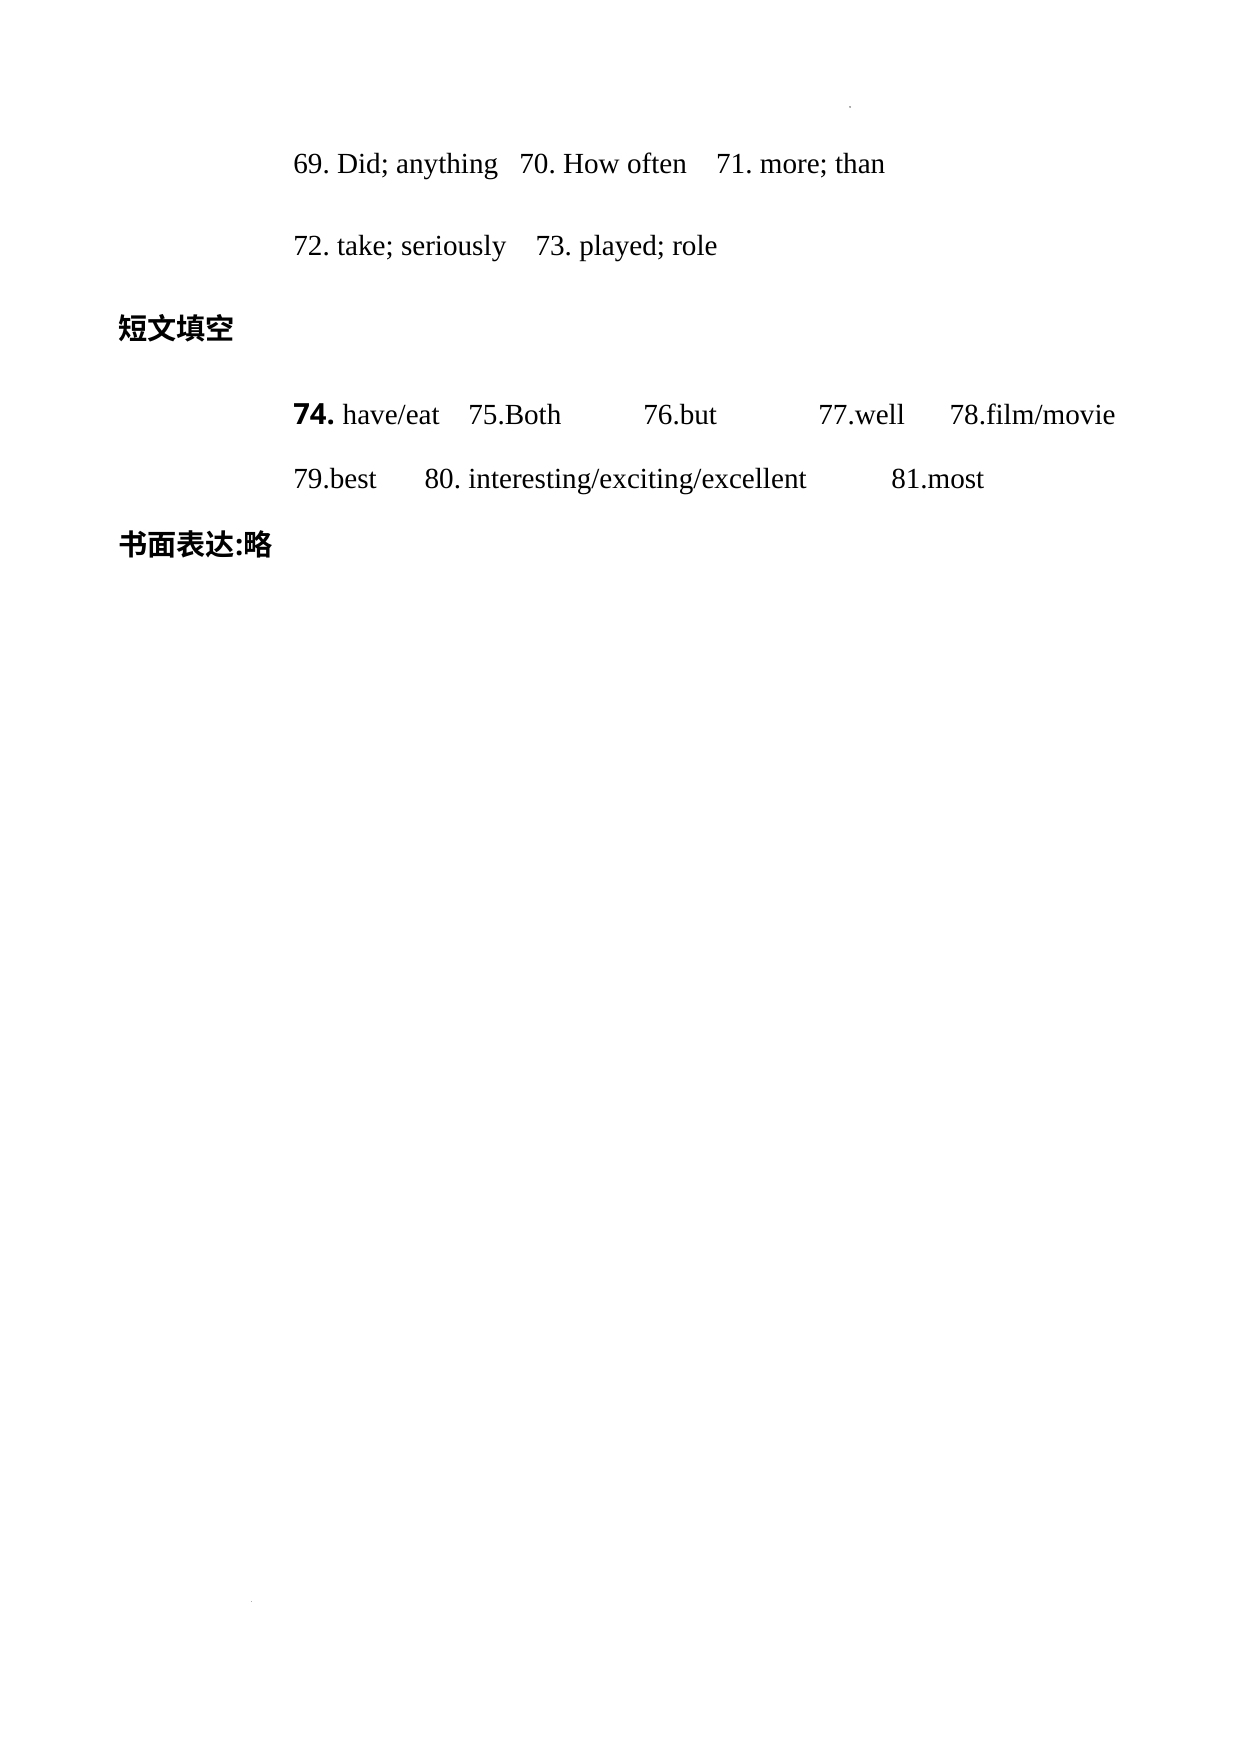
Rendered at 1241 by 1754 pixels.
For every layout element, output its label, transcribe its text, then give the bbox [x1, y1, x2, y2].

text 书面表达:略 [118, 510, 1122, 575]
text 72. take; seriously 73. played; role [118, 212, 1122, 277]
list have/eat 75.Both 76.but 77.well 78.film/movie [118, 380, 1122, 445]
list Did; anything 70. How often 71. more; than [118, 131, 1122, 196]
text 短文填空 [118, 294, 1122, 359]
text 79.best 80. interesting/exciting/excellent 81.most [118, 445, 1122, 510]
